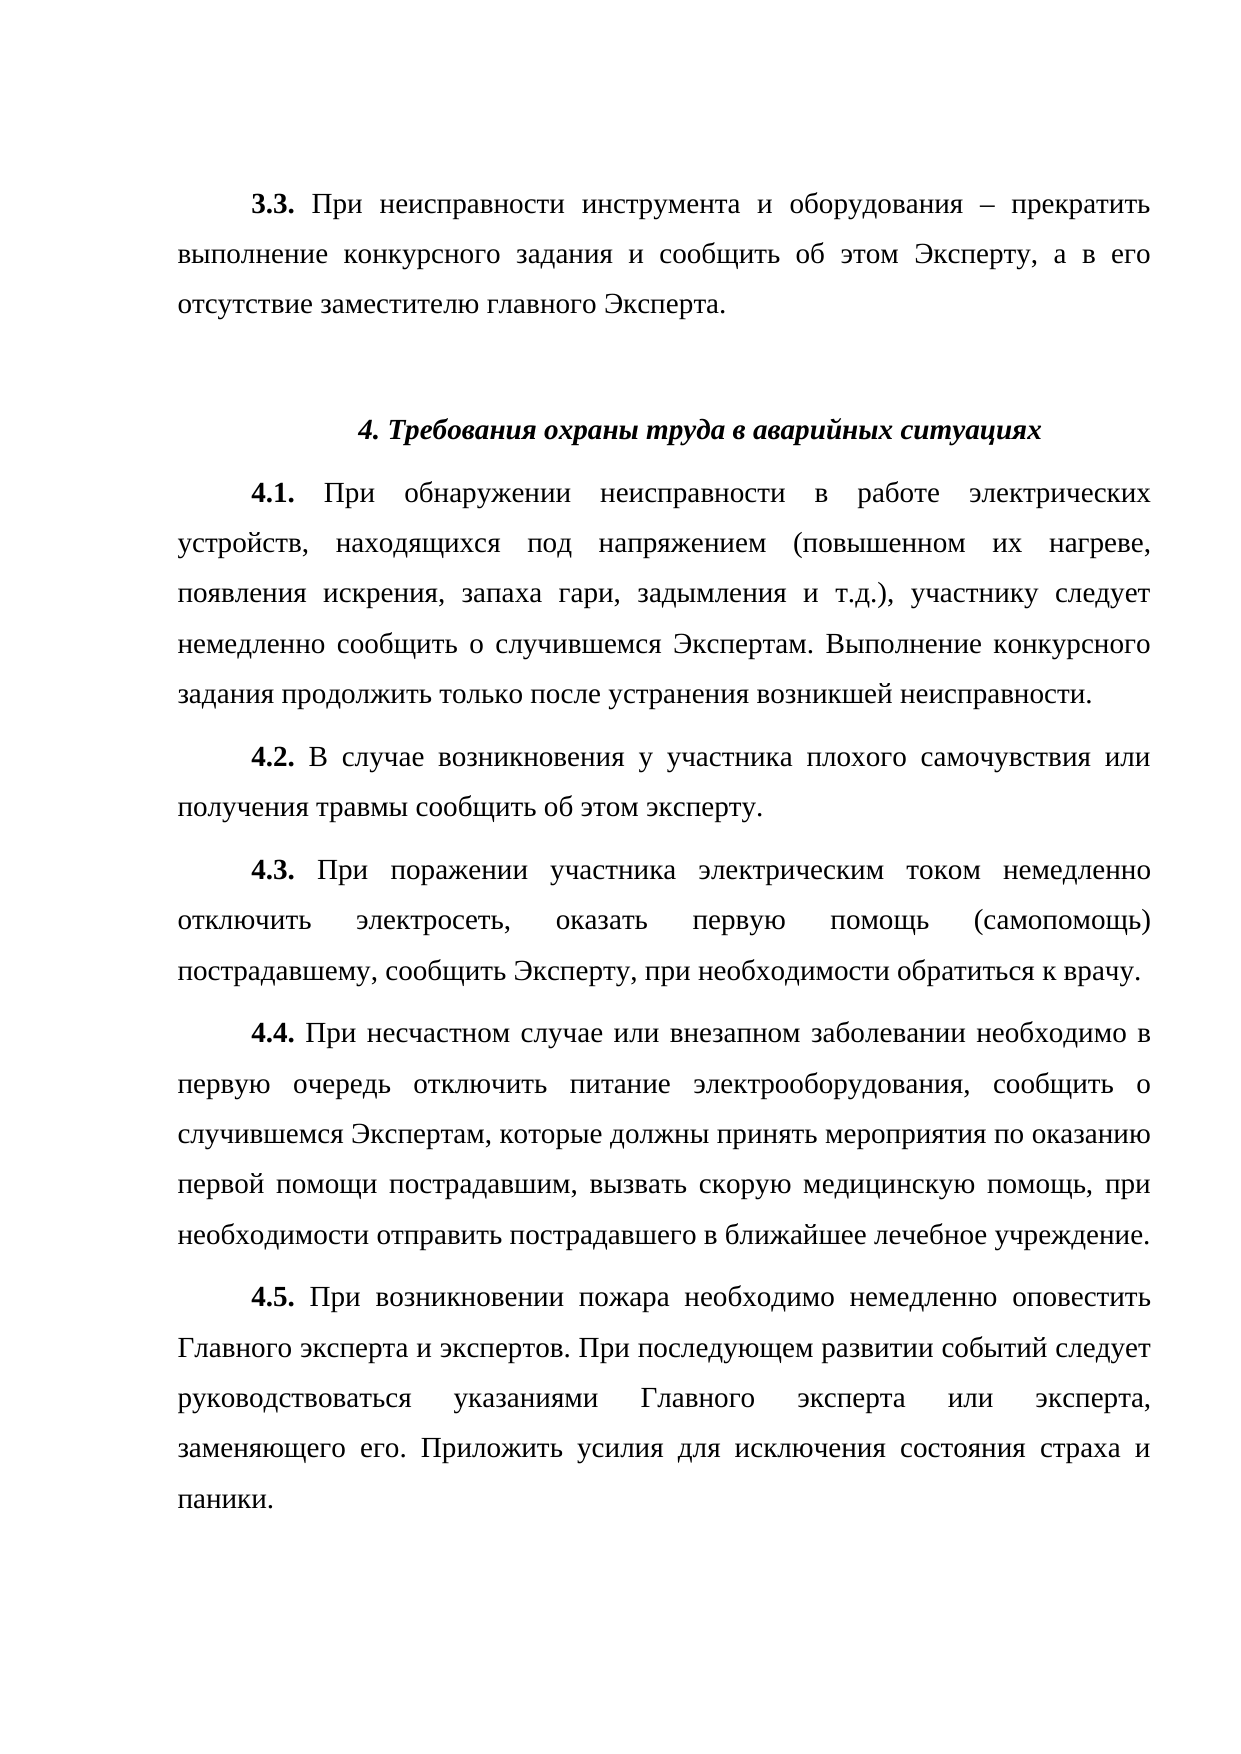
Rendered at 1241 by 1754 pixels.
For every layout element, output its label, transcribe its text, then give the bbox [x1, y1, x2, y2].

text 4.3. При поражении участника электрическим током немедленно отключить электросеть, оказать первую помощь (самопомощь) пострадавшему, сообщить Эксперту, при необходимости обратиться к врачу. [177, 852, 1152, 986]
text 4.5. При возникновении пожара необходимо немедленно оповестить Главного эксперта и экспертов. При последующем развитии событий следует руководствоваться указаниями Главного эксперта или эксперта, заменяющего его. Приложить усилия для исключения состояния страха и паники. [177, 1279, 1152, 1514]
text 3.3. При неисправности инструмента и оборудования – прекратить выполнение конкурсного задания и сообщить об этом Эксперту, а в его отсутствие заместителю главного Эксперта. [177, 186, 1152, 320]
text 4.1. При обнаружении неисправности в работе электрических устройств, находящихся под напряжением (повышенном их нагреве, появления искрения, запаха гари, задымления и т.д.), участнику следует немедленно сообщить о случившемся Экспертам. Выполнение конкурсного задания продолжить только после устранения возникшей неисправности. [177, 475, 1152, 710]
text 4.4. При несчастном случае или внезапном заболевании необходимо в первую очередь отключить питание электрооборудования, сообщить о случившемся Экспертам, которые должны принять мероприятия по оказанию первой помощи пострадавшим, вызвать скорую медицинскую помощь, при необходимости отправить пострадавшего в ближайшее лечебное учреждение. [177, 1016, 1152, 1250]
text 4. Требования охраны труда в аварийных ситуациях [177, 412, 1152, 446]
text 4.2. В случае возникновения у участника плохого самочувствия или получения травмы сообщить об этом эксперту. [177, 739, 1152, 823]
